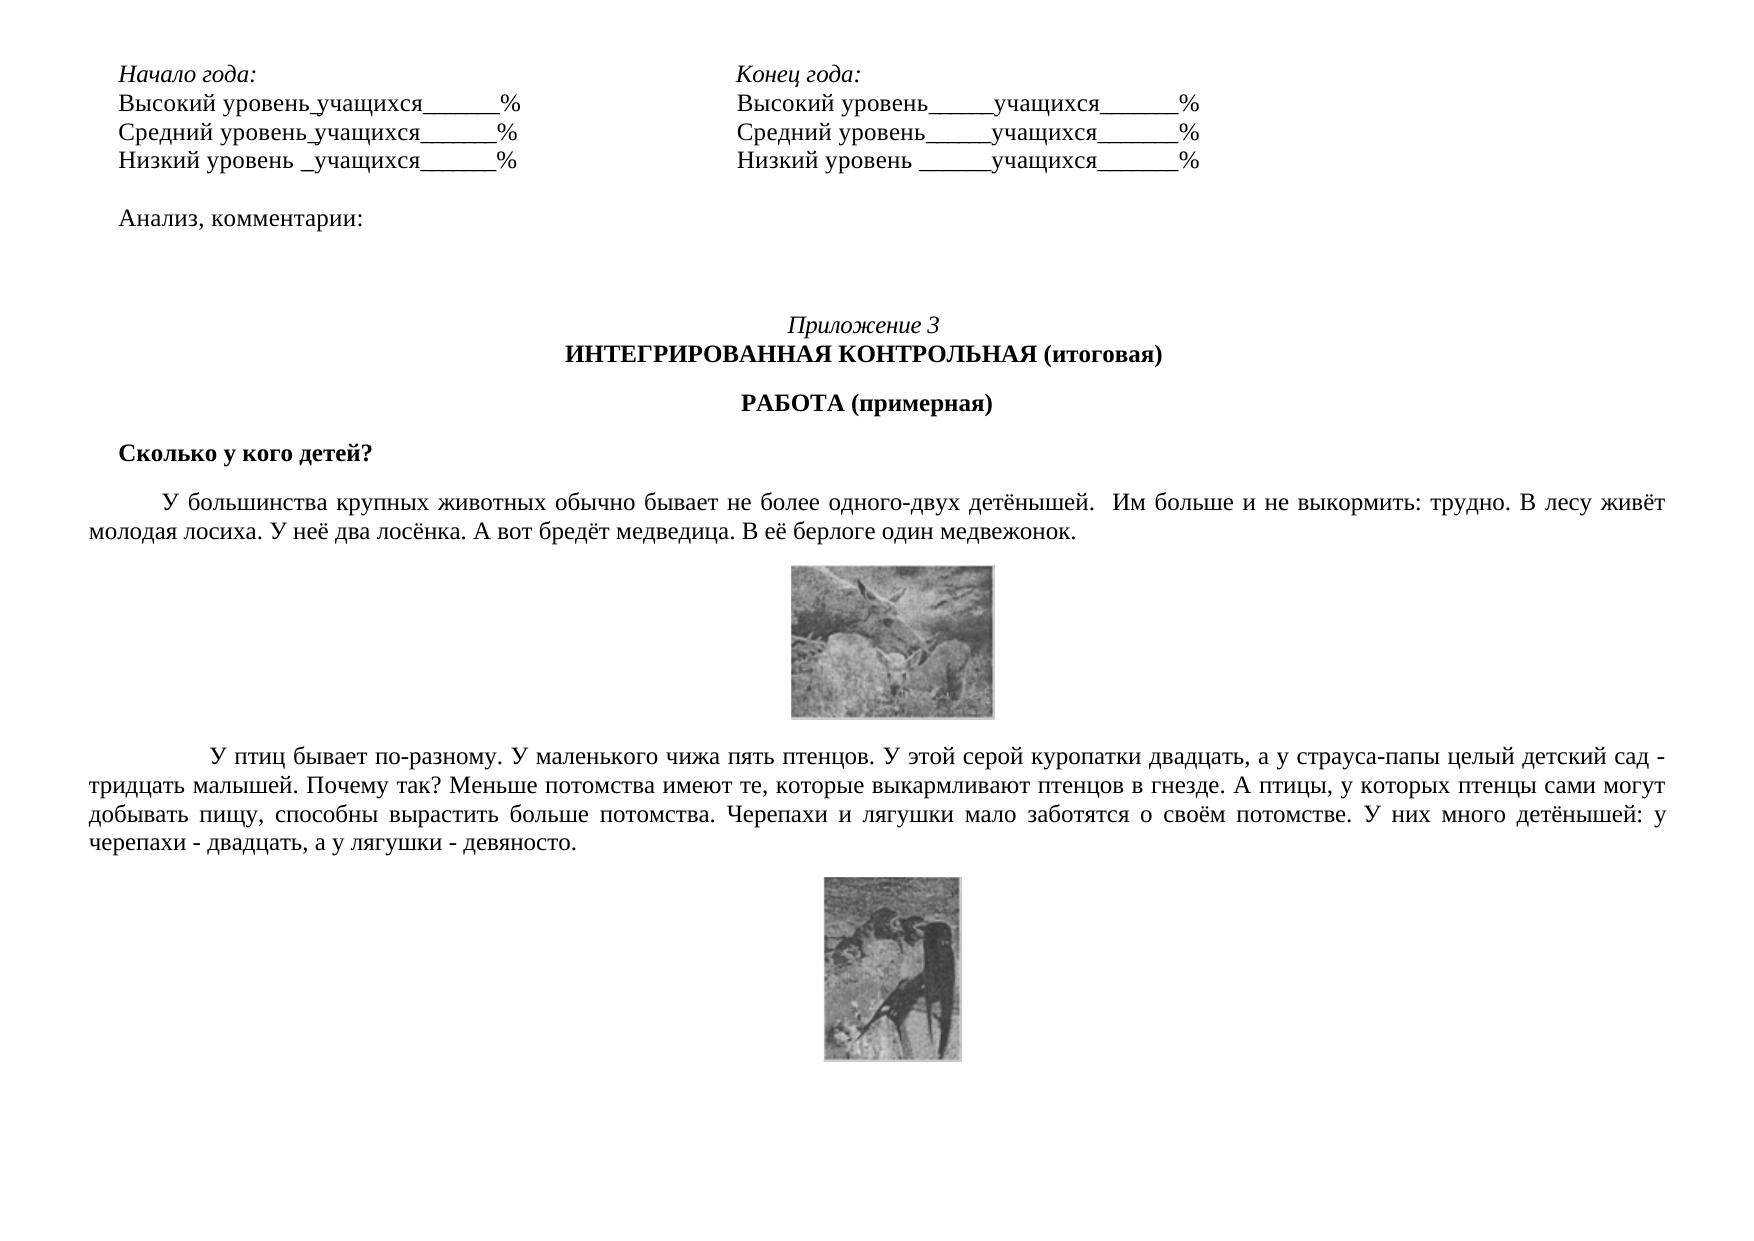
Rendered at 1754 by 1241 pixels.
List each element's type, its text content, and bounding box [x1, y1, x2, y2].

text ИНТЕГРИРОВАННАЯ КОНТРОЛЬНАЯ (итоговая) [59, 339, 1668, 367]
picture [791, 565, 996, 721]
text Начало года: Конец года: [89, 59, 1668, 88]
text Высокий уровень учащихся % Высокий уровень учащихся % [89, 88, 1668, 117]
text Приложение 3 [59, 310, 1668, 339]
text Средний уровень учащихся % Средний уровень учащихся % [89, 117, 1668, 145]
text У птиц бывает по-разному. У маленького чижа пять птенцов. У этой серой куропатки двадцать, а у страуса-папы целый детский сад - тридцать малышей. Почему так? Меньше потомства имеют те, которые выкармливают птенцов в гнезде. А птицы, у которых птенцы сами могут добывать пищу, способны вырастить больше потомства. Черепахи и лягушки мало заботятся о своём потомстве. У них много детёнышей: у черепахи - двадцать, а у лягушки - девяносто. [89, 741, 1668, 856]
text Низкий уровень учащихся % Низкий уровень учащихся % [89, 145, 1668, 174]
text Анализ, комментарии: [89, 203, 1668, 232]
text РАБОТА (примерная) [59, 388, 1668, 417]
text Сколько у кого детей? [89, 438, 1668, 467]
picture [823, 877, 963, 1063]
text У большинства крупных животных обычно бывает не более одного-двух детёнышей. Им больше и не выкормить: трудно. В лесу живёт молодая лосиха. У неё два лосёнка. А вот бредёт медведица. В её берлоге один медвежонок. [89, 487, 1668, 545]
